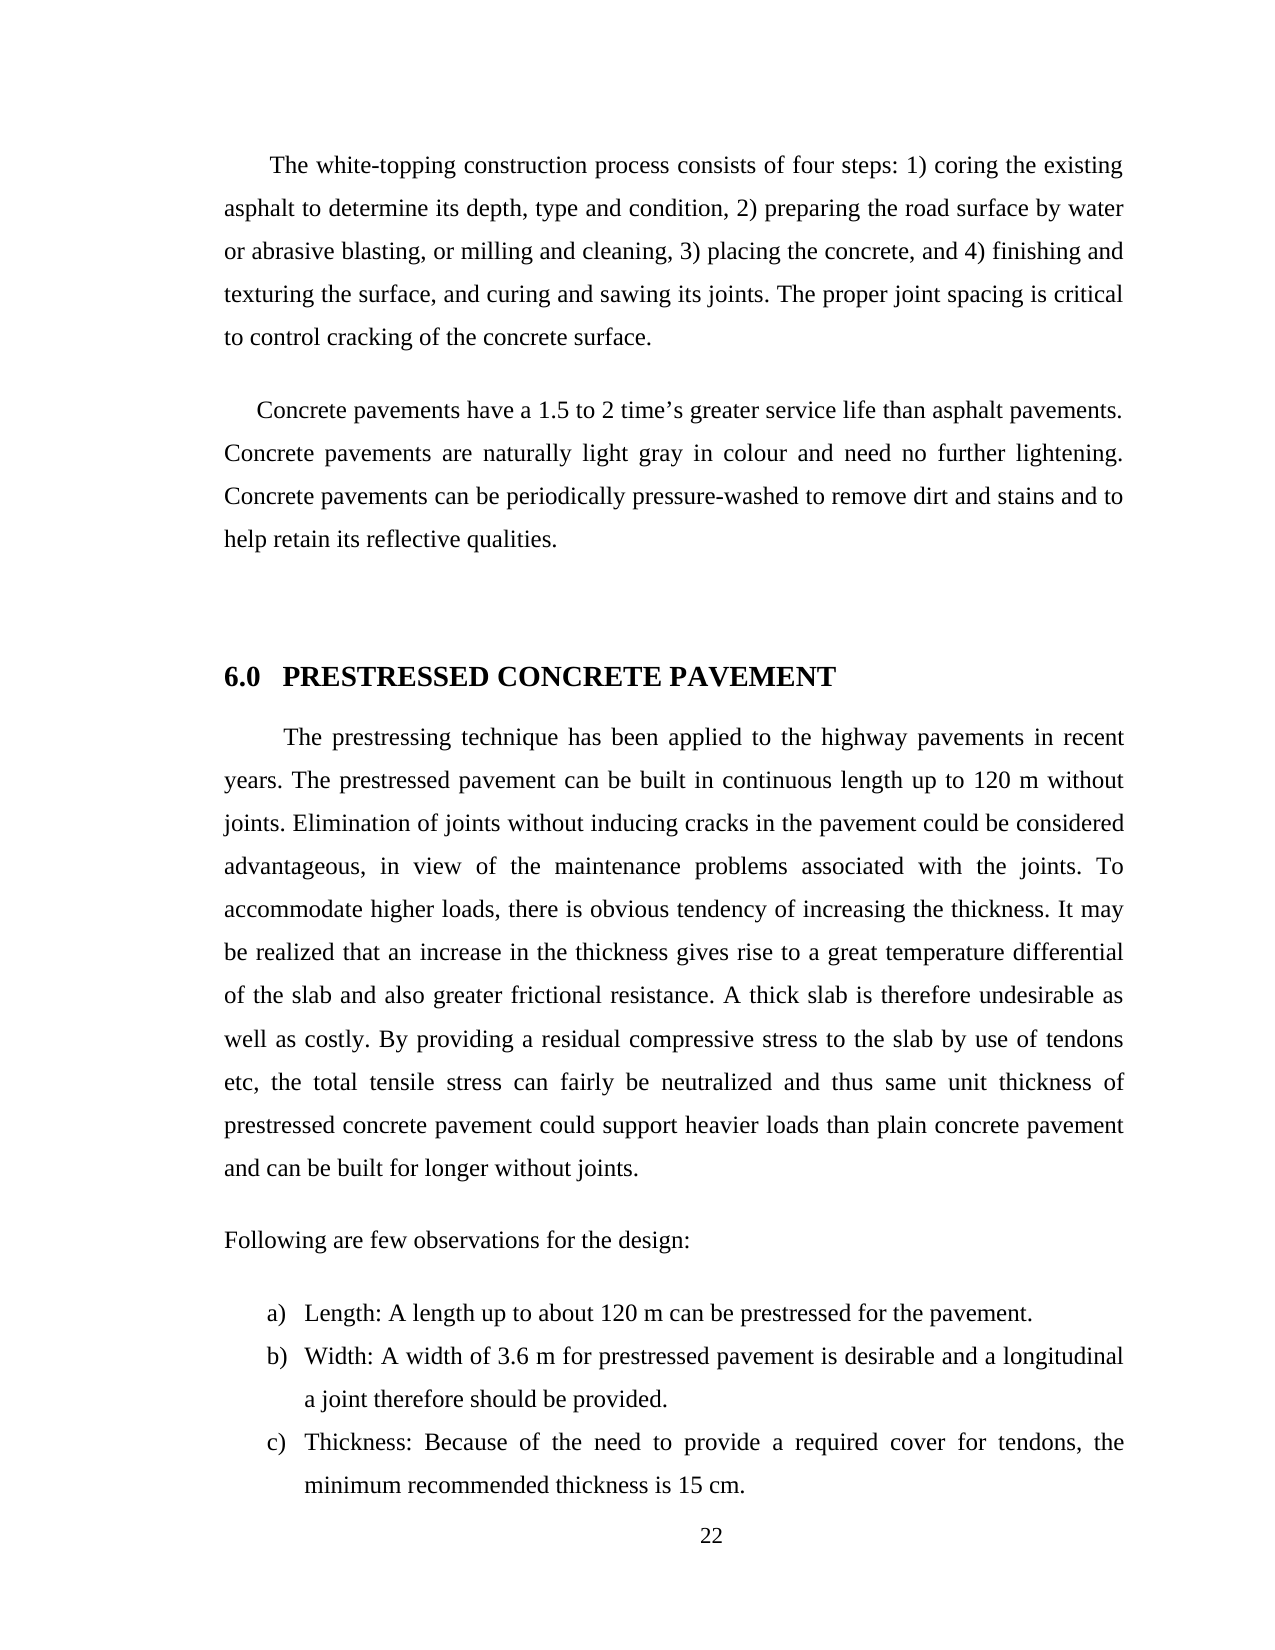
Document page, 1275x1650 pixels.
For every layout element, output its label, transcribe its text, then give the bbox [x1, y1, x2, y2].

text Concrete pavements have a 1.5 to 2 time’s greater service life than asphalt pavements. Concrete pavements are naturally light gray in colour and need no further lightening. Concrete pavements can be periodically pressure-washed to remove dirt and stains and to help retain its reflective qualities. [224, 395, 1125, 553]
text Following are few observations for the design: [224, 1225, 1125, 1254]
text The white-topping construction process consists of four steps: 1) coring the existing asphalt to determine its depth, type and condition, 2) preparing the road surface by water or abrasive blasting, or milling and cleaning, 3) placing the concrete, and 4) finishing and texturing the surface, and curing and sawing its joints. The proper joint spacing is critical to control cracking of the concrete surface. [224, 150, 1125, 351]
list Length: A length up to about 120 m can be prestressed for the pavement. [267, 1298, 1125, 1326]
text 6.0 PRESTRESSED CONCRETE PAVEMENT [224, 659, 1125, 693]
text The prestressing technique has been applied to the highway pavements in recent years. The prestressed pavement can be built in continuous length up to 120 m without joints. Elimination of joints without inducing cracks in the pavement could be considered advantageous, in view of the maintenance problems associated with the joints. To accommodate higher loads, there is obvious tendency of increasing the thickness. It may be realized that an increase in the thickness gives rise to a great temperature differential of the slab and also greater frictional resistance. A thick slab is therefore undesirable as well as costly. By providing a residual compressive stress to the slab by use of tendons etc, the total tensile stress can fairly be neutralized and thus same unit thickness of prestressed concrete pavement could support heavier loads than plain concrete pavement and can be built for longer without joints. [224, 722, 1125, 1182]
list Width: A width of 3.6 m for prestressed pavement is desirable and a longitudinal a joint therefore should be provided. [267, 1370, 1125, 1442]
